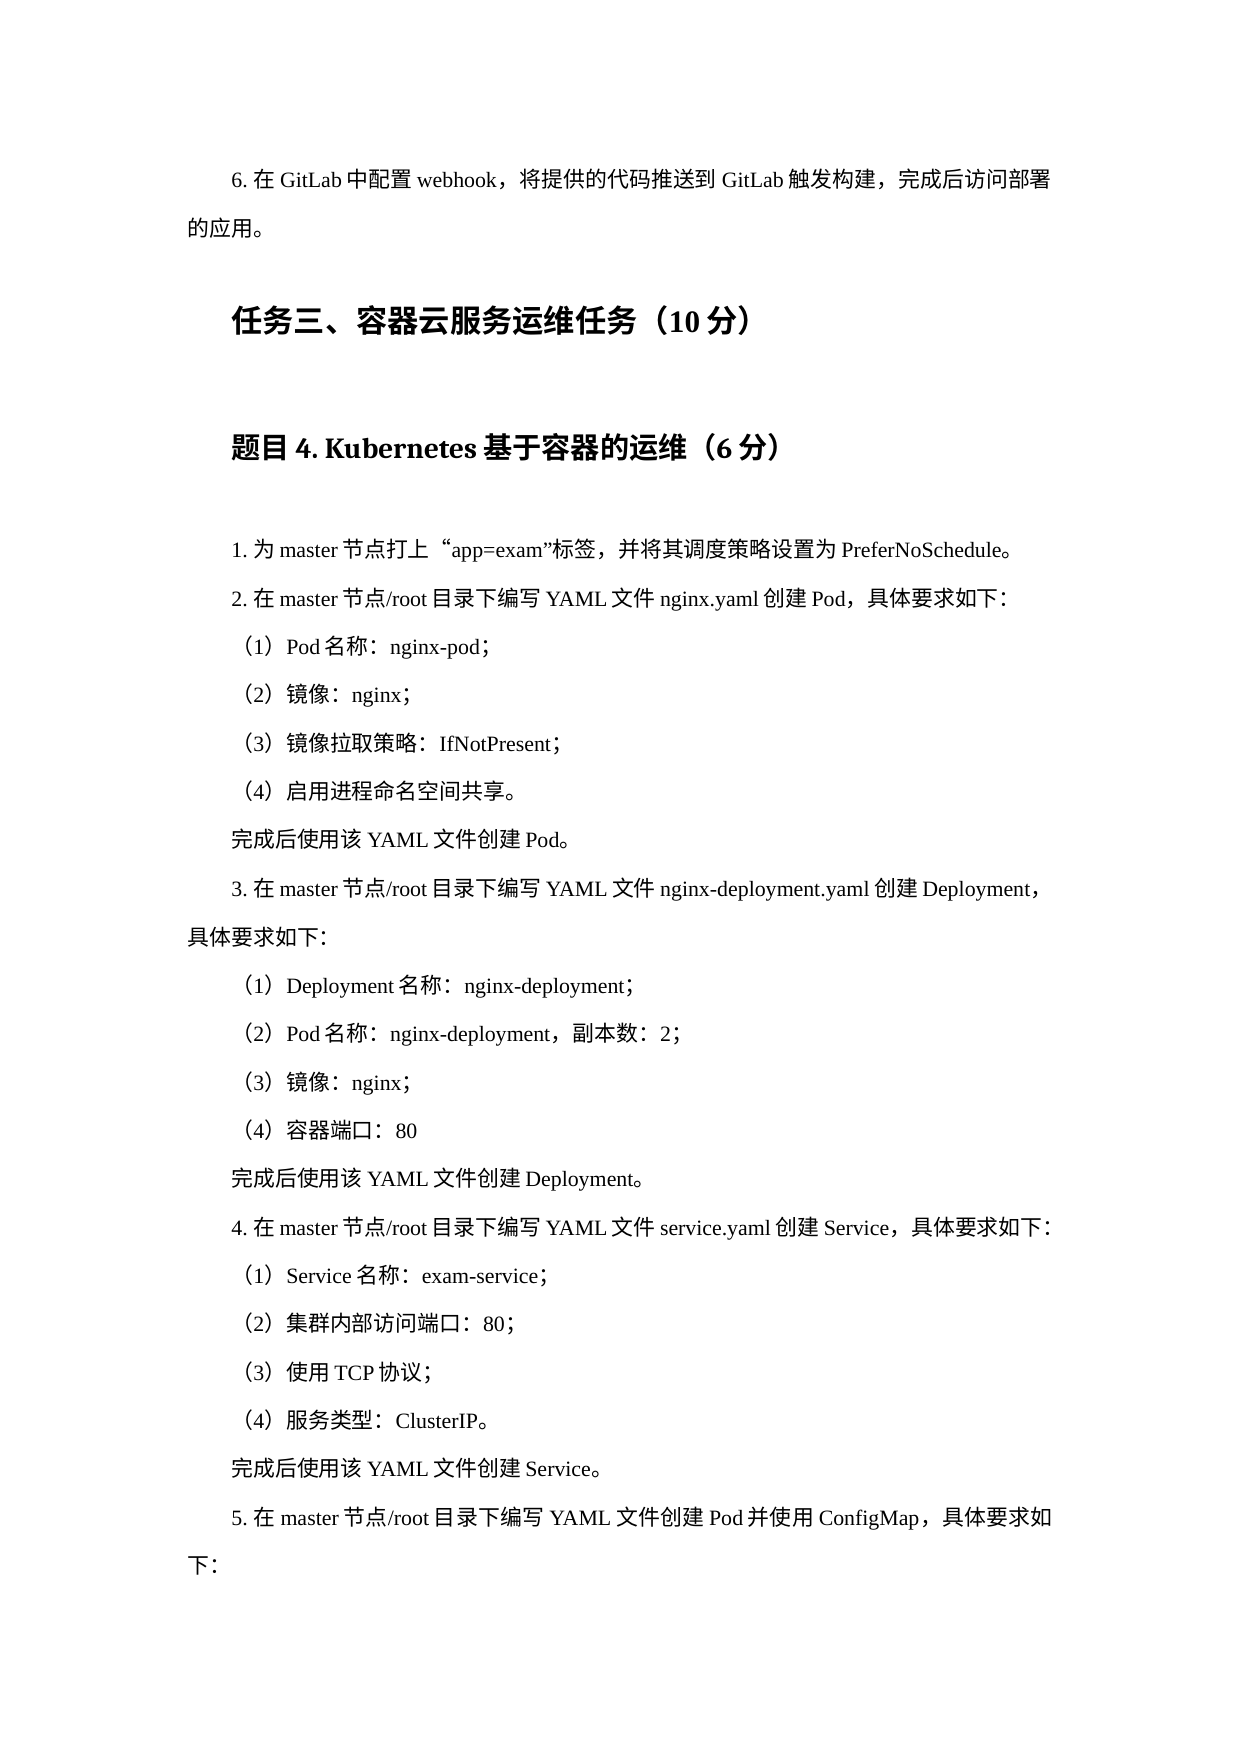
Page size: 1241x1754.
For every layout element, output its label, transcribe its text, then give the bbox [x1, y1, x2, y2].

text （4）服务类型：ClusterIP。 [187, 1402, 1053, 1435]
text 任务三、容器云服务运维任务（10分） [187, 286, 1053, 351]
text 题目4. Kubernetes基于容器的运维（6分） [187, 413, 1053, 478]
text （1）Pod名称：nginx-pod； [187, 629, 1053, 661]
text （2）集群内部访问端口：80； [187, 1306, 1053, 1338]
text （3）镜像：nginx； [187, 1064, 1053, 1097]
text 5. 在master节点/root目录下编写YAML文件创建Pod并使用ConfigMap，具体要求如下： [187, 1499, 1053, 1580]
text （1）Service名称：exam-service； [187, 1257, 1053, 1290]
text 完成后使用该YAML文件创建Service。 [187, 1451, 1053, 1483]
text （4）启用进程命名空间共享。 [187, 774, 1053, 806]
text （2）Pod名称：nginx-deployment，副本数：2； [187, 1016, 1053, 1048]
text （2）镜像：nginx； [187, 677, 1053, 709]
text 6. 在GitLab中配置webhook，将提供的代码推送到GitLab触发构建，完成后访问部署的应用。 [187, 162, 1053, 243]
text 1. 为master节点打上“app=exam”标签，并将其调度策略设置为PreferNoSchedule。 [187, 532, 1053, 564]
text （1）Deployment名称：nginx-deployment； [187, 967, 1053, 1000]
text （3）使用TCP协议； [187, 1354, 1053, 1387]
text （4）容器端口：80 [187, 1112, 1053, 1145]
text 4. 在master节点/root目录下编写YAML文件service.yaml创建Service，具体要求如下： [187, 1209, 1053, 1242]
text （3）镜像拉取策略：IfNotPresent； [187, 725, 1053, 758]
text 完成后使用该YAML文件创建Pod。 [187, 822, 1053, 854]
text 2. 在master节点/root目录下编写YAML文件nginx.yaml创建Pod，具体要求如下： [187, 580, 1053, 613]
text 完成后使用该YAML文件创建Deployment。 [187, 1161, 1053, 1193]
text 3. 在master节点/root目录下编写YAML文件nginx-deployment.yaml创建Deployment，具体要求如下： [187, 870, 1053, 952]
